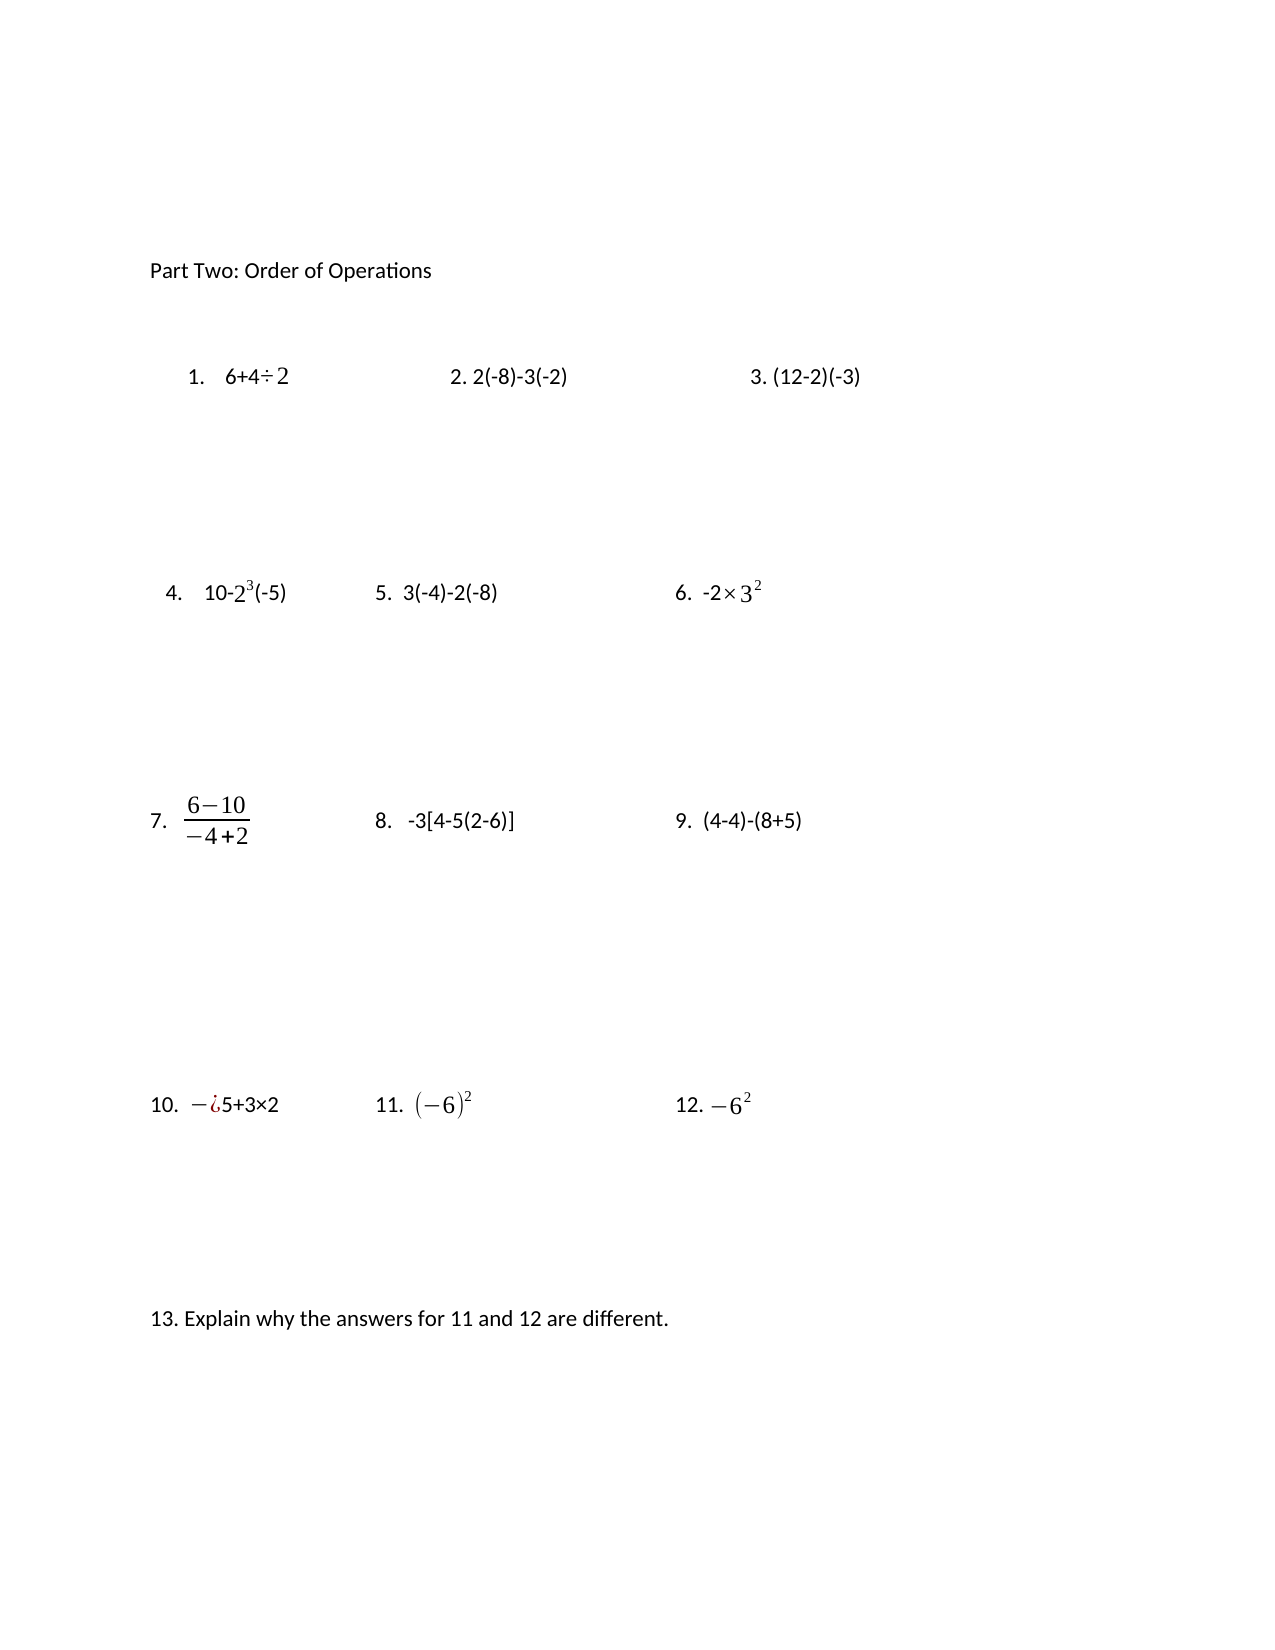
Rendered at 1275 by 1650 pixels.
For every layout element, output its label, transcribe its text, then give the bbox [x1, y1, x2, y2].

text 10. 5+3×2 11. 12. [150, 1087, 1125, 1120]
list 6+4 2. 2(-8)-3(-2) 3. (12-2)(-3) [187, 362, 1125, 390]
text Part Two: Order of Operations [150, 256, 1125, 284]
text 13. Explain why the answers for 11 and 12 are different. [150, 1304, 1125, 1332]
text 7. 8. -3[4-5(2-6)] 9. (4-4)-(8+5) [150, 791, 1125, 850]
text 4. 10-(-5) 5. 3(-4)-2(-8) 6. -2 [150, 576, 1125, 607]
